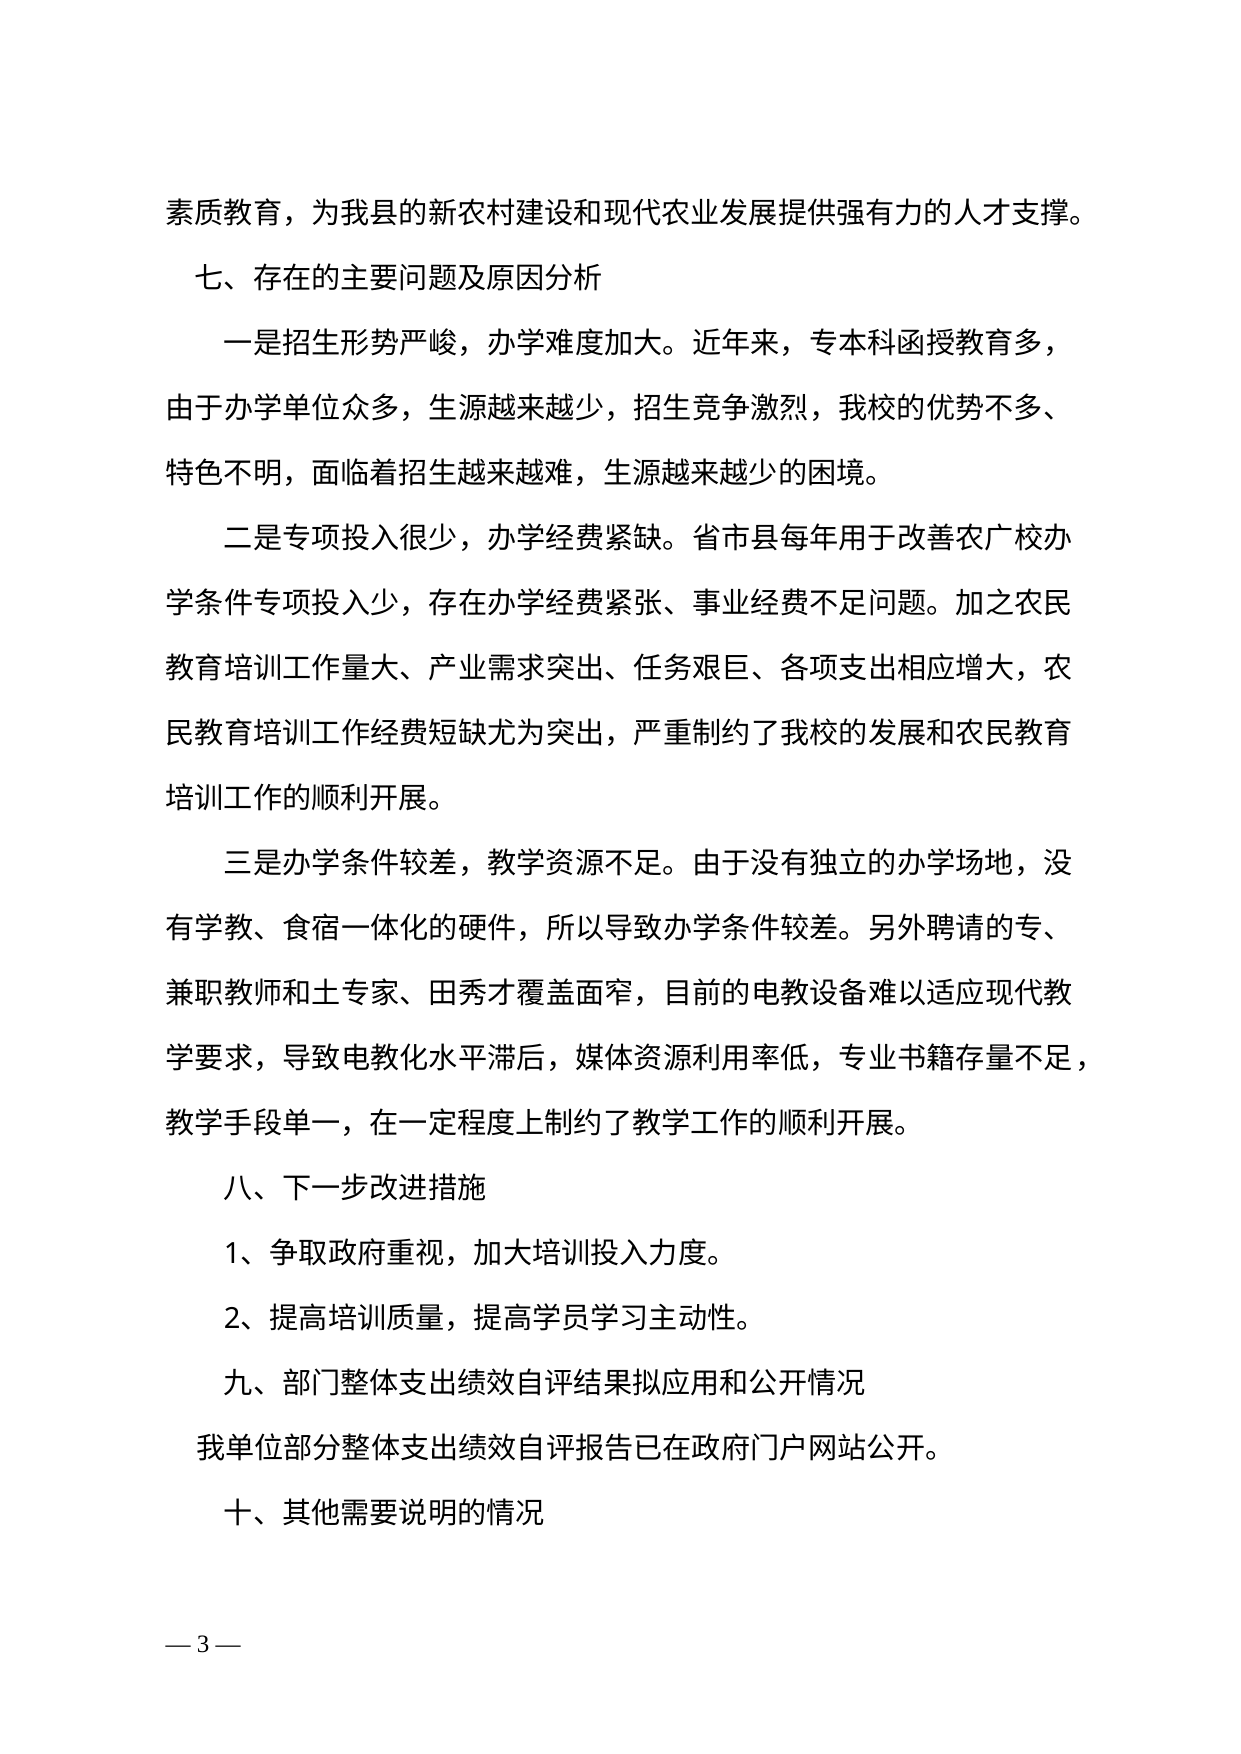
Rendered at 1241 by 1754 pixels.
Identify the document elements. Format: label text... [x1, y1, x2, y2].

text 一是招生形势严峻，办学难度加大。近年来，专本科函授教育多，由于办学单位众多，生源越来越少，招生竞争激烈，我校的优势不多、特色不明，面临着招生越来越难，生源越来越少的困境。 [165, 308, 1075, 503]
list 七、存在的主要问题及原因分析 [165, 243, 1075, 308]
list 九、部门整体支出绩效自评结果拟应用和公开情况 [165, 1348, 1075, 1413]
text 三是办学条件较差，教学资源不足。由于没有独立的办学场地，没有学教、食宿一体化的硬件，所以导致办学条件较差。另外聘请的专、兼职教师和土专家、田秀才覆盖面窄，目前的电教设备难以适应现代教学要求，导致电教化水平滞后，媒体资源利用率低，专业书籍存量不足，教学手段单一，在一定程度上制约了教学工作的顺利开展。 [165, 828, 1075, 1153]
text 我单位部分整体支出绩效自评报告已在政府门户网站公开。 [165, 1413, 1075, 1478]
list 十、其他需要说明的情况 [165, 1478, 1075, 1543]
list 八、下一步改进措施 [165, 1153, 1075, 1218]
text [165, 178, 1075, 243]
text 二是专项投入很少，办学经费紧缺。省市县每年用于改善农广校办学条件专项投入少，存在办学经费紧张、事业经费不足问题。加之农民教育培训工作量大、产业需求突出、任务艰巨、各项支出相应增大，农民教育培训工作经费短缺尤为突出，严重制约了我校的发展和农民教育培训工作的顺利开展。 [165, 503, 1075, 828]
list 1、争取政府重视，加大培训投入力度。 [165, 1218, 1075, 1283]
list 2、提高培训质量，提高学员学习主动性。 [165, 1283, 1075, 1348]
